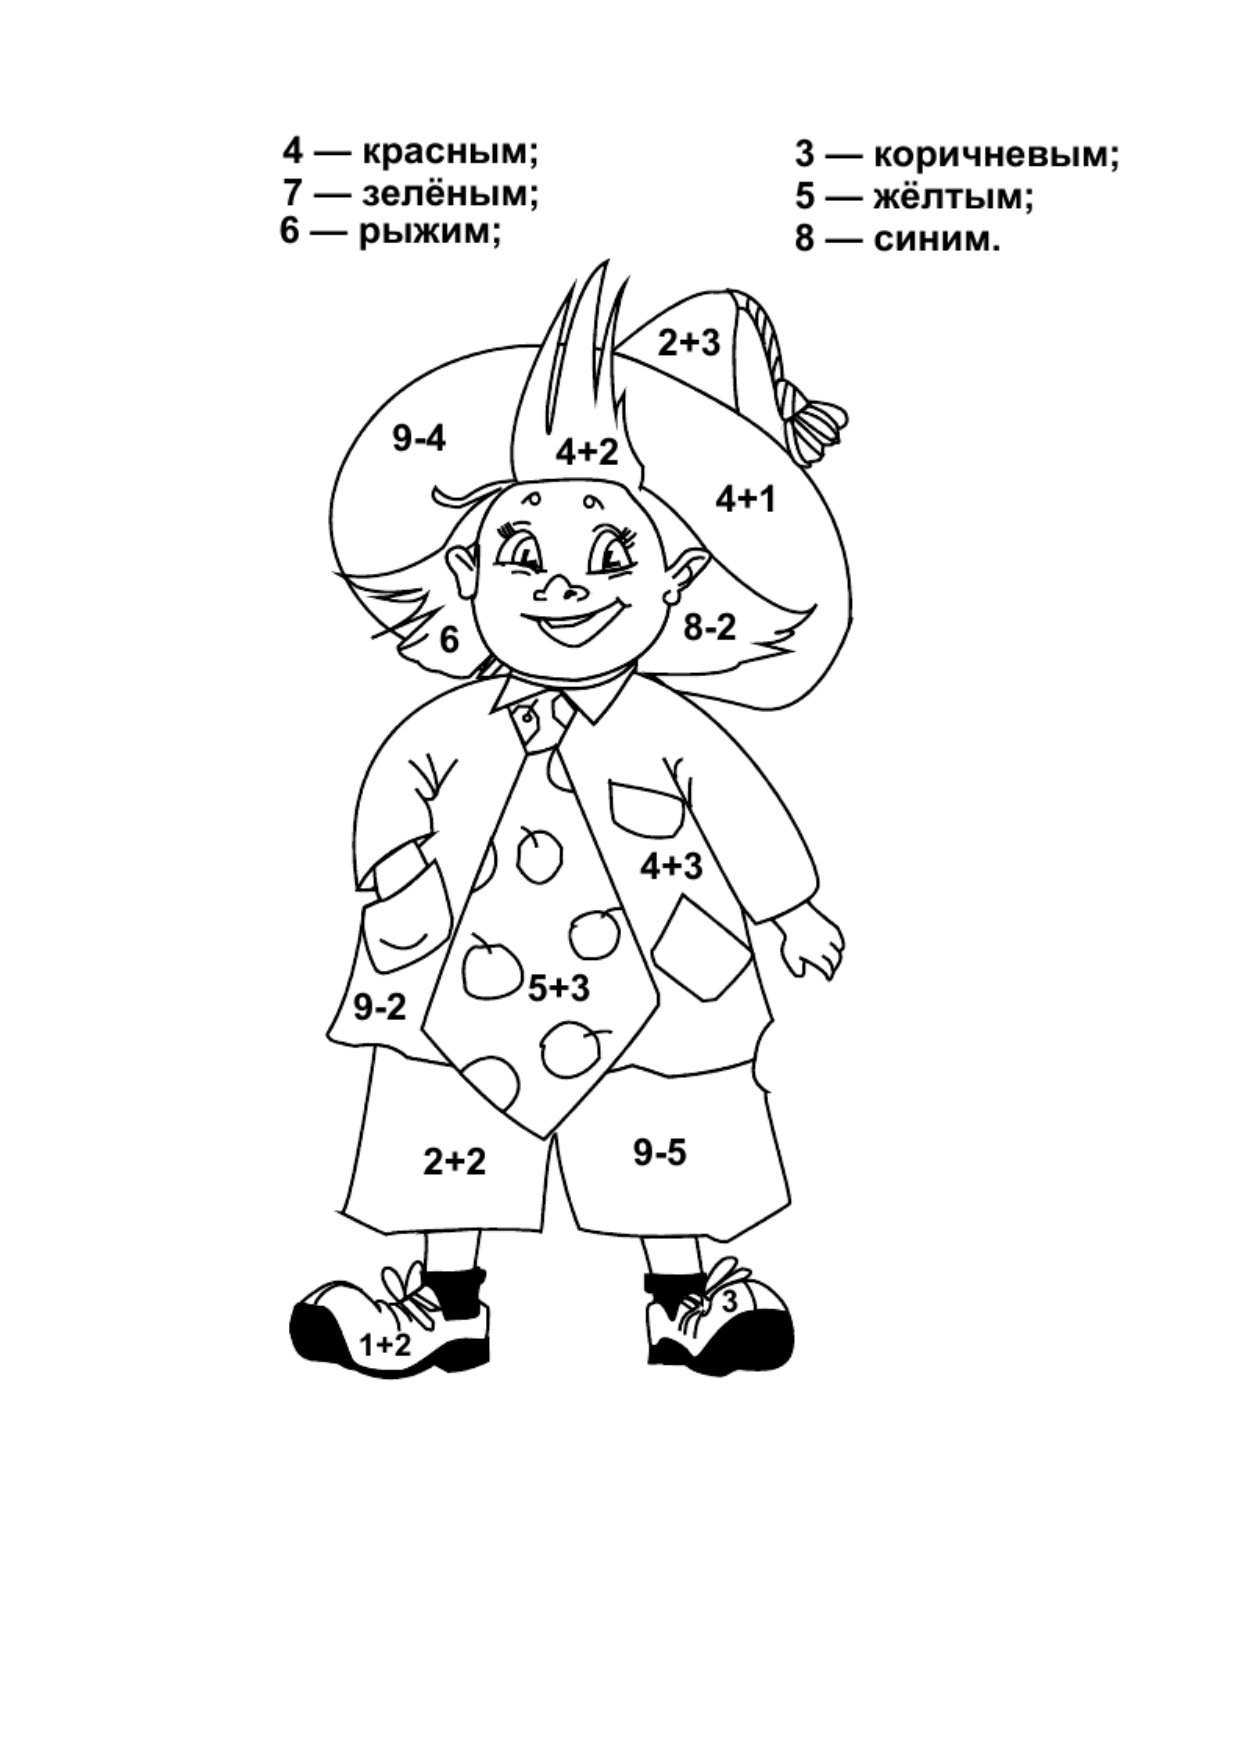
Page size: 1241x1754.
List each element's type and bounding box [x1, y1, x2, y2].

picture [252, 118, 1144, 1392]
